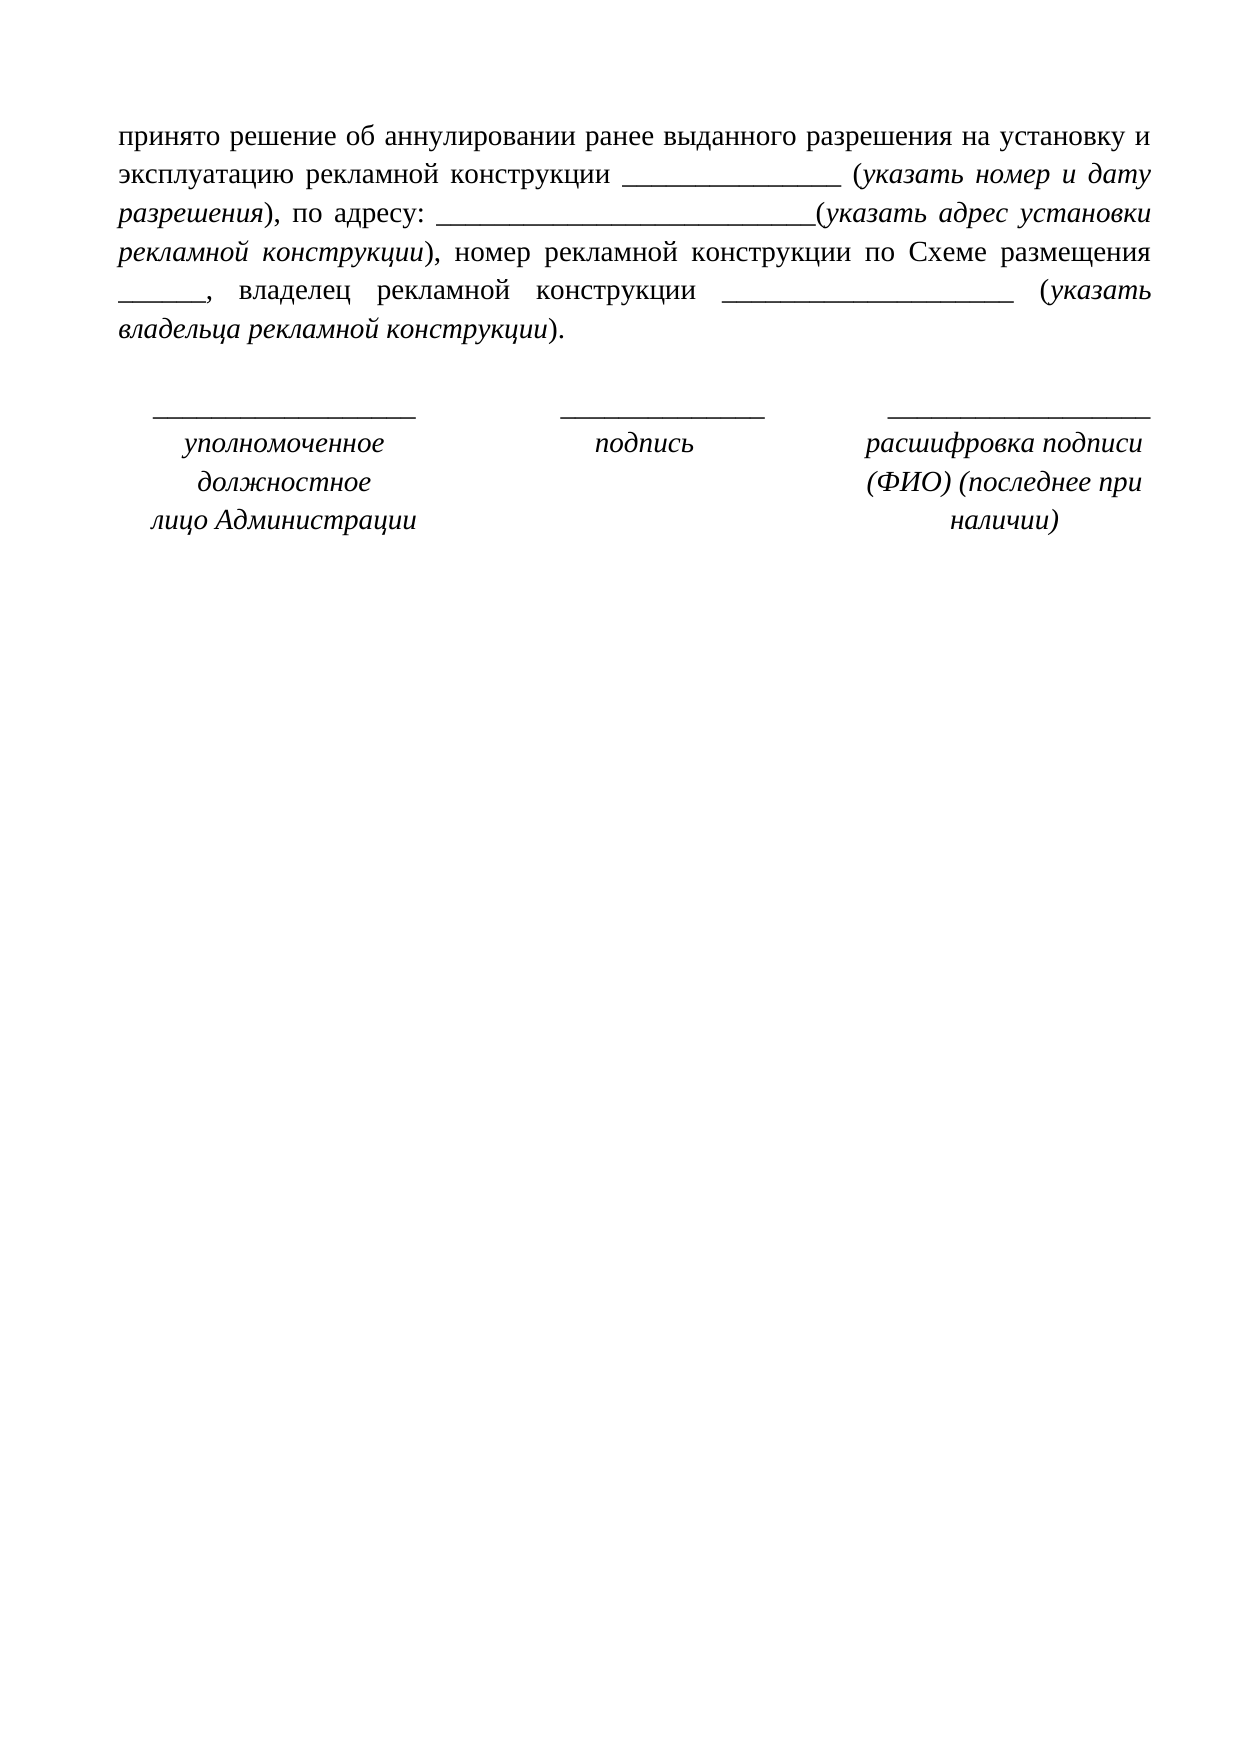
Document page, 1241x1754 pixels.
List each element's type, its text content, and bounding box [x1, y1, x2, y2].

table_cell подпись [450, 425, 838, 544]
table_header ______________ [450, 388, 838, 425]
table_cell расшифровка подписи (ФИО) (последнее при наличии) [838, 425, 1171, 544]
table_header __________________ [118, 388, 450, 425]
table_cell уполномоченное должностное лицо Администрации [118, 425, 450, 544]
table_header __________________ [838, 388, 1171, 425]
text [118, 118, 1152, 344]
